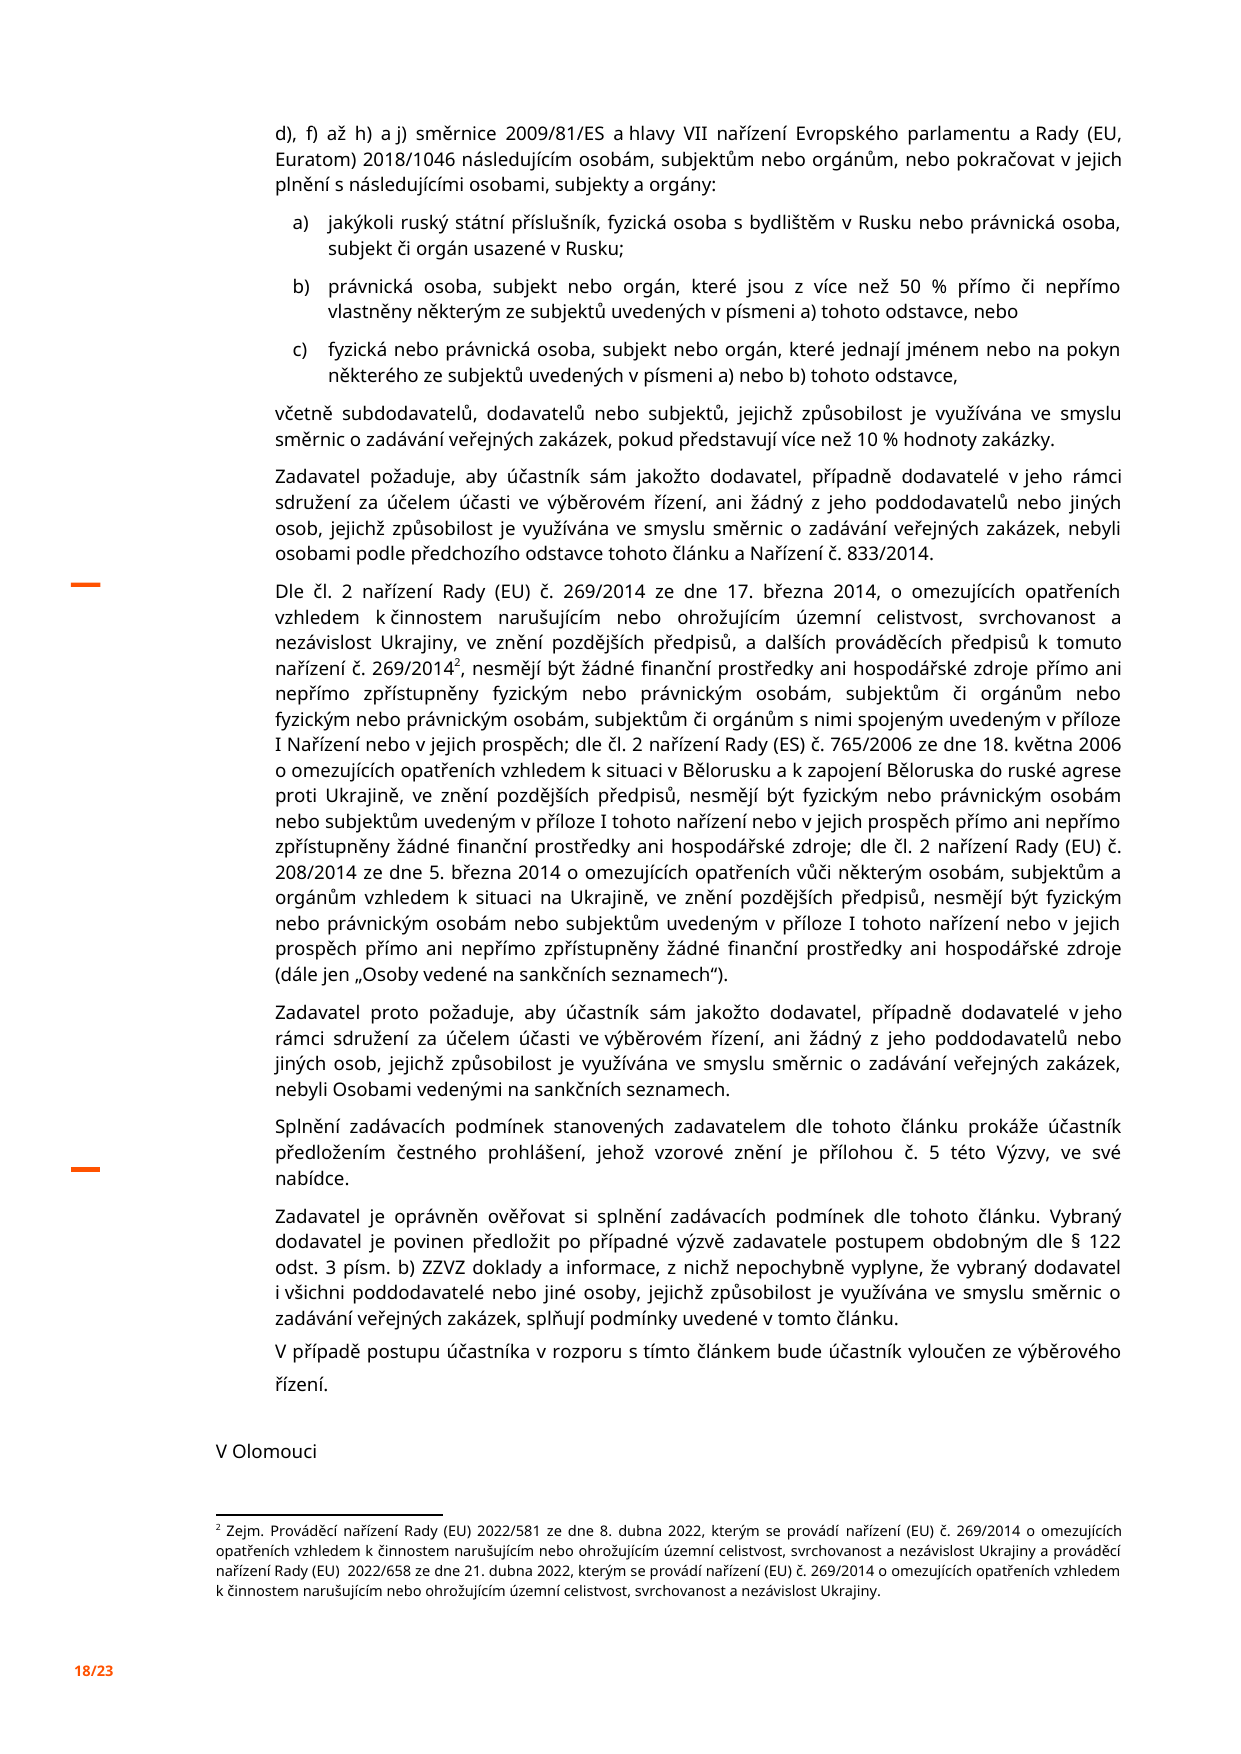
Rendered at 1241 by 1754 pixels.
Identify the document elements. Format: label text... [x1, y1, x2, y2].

list právnická osoba, subjekt nebo orgán, které jsou z více než 50 % přímo či nepřímo vlastněny některým ze subjektů uvedených v písmeni a) tohoto odstavce, nebo [292, 273, 1122, 324]
text včetně subdodavatelů, dodavatelů nebo subjektů, jejichž způsobilost je využívána ve smyslu směrnic o zadávání veřejných zakázek, pokud představují více než 10 % hodnoty zakázky. [275, 400, 1122, 451]
list fyzická nebo právnická osoba, subjekt nebo orgán, které jednají jménem nebo na pokyn některého ze subjektů uvedených v písmeni a) nebo b) tohoto odstavce, [292, 337, 1122, 388]
text V případě postupu účastníka v rozporu s tímto článkem bude účastník vyloučen ze výběrového řízení. [275, 1331, 1122, 1397]
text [275, 121, 1122, 197]
list jakýkoli ruský státní příslušník, fyzická osoba s bydlištěm v Rusku nebo právnická osoba, subjekt či orgán usazené v Rusku; [292, 210, 1122, 261]
text Dle čl. 2 nařízení Rady (EU) č. 269/2014 ze dne 17. března 2014, o omezujících opatřeních vzhledem k činnostem narušujícím nebo ohrožujícím územní celistvost, svrchovanost a nezávislost Ukrajiny, ve znění pozdějších předpisů, a dalších prováděcích předpisů k tomuto nařízení č. 269/2014, nesmějí být žádné finanční prostředky ani hospodářské zdroje přímo ani nepřímo zpřístupněny fyzickým nebo právnickým osobám, subjektům či orgánům nebo fyzickým nebo právnickým osobám, subjektům či orgánům s nimi spojeným uvedeným v příloze I Nařízení nebo v jejich prospěch; dle čl. 2 nařízení Rady (ES) č. 765/2006 ze dne 18. května 2006 o omezujících opatřeních vzhledem k situaci v Bělorusku a k zapojení Běloruska do ruské agrese proti Ukrajině, ve znění pozdějších předpisů, nesmějí být fyzickým nebo právnickým osobám nebo subjektům uvedeným v příloze I tohoto nařízení nebo v jejich prospěch přímo ani nepřímo zpřístupněny žádné finanční prostředky ani hospodářské zdroje; dle čl. 2 nařízení Rady (EU) č. 208/2014 ze dne 5. března 2014 o omezujících opatřeních vůči některým osobám, subjektům a orgánům vzhledem k situaci na Ukrajině, ve znění pozdějších předpisů, nesmějí být fyzickým nebo právnickým osobám nebo subjektům uvedeným v příloze I tohoto nařízení nebo v jejich prospěch přímo ani nepřímo zpřístupněny žádné finanční prostředky ani hospodářské zdroje (dále jen „Osoby vedené na sankčních seznamech“). [275, 578, 1122, 757]
text Zadavatel požaduje, aby účastník sám jakožto dodavatel, případně dodavatelé v jeho rámci sdružení za účelem účasti ve výběrovém řízení, ani žádný z jeho poddodavatelů nebo jiných osob, jejichž způsobilost je využívána ve smyslu směrnic o zadávání veřejných zakázek, nebyli osobami podle předchozího odstavce tohoto článku a Nařízení č. 833/2014. [275, 464, 1122, 566]
text Zadavatel je oprávněn ověřovat si splnění zadávacích podmínek dle tohoto článku. Vybraný dodavatel je povinen předložit po případné výzvě zadavatele postupem obdobným dle § 122 odst. 3 písm. b) ZZVZ doklady a informace, z nichž nepochybně vyplyne, že vybraný dodavatel i všichni poddodavatelé nebo jiné osoby, jejichž způsobilost je využívána ve smyslu směrnic o zadávání veřejných zakázek, splňují podmínky uvedené v tomto článku. [275, 1203, 1122, 1331]
text Zadavatel proto požaduje, aby účastník sám jakožto dodavatel, případně dodavatelé v jeho rámci sdružení za účelem účasti ve výběrovém řízení, ani žádný z jeho poddodavatelů nebo jiných osob, jejichž způsobilost je využívána ve smyslu směrnic o zadávání veřejných zakázek, nebyli Osobami vedenými na sankčních seznamech. [275, 999, 1122, 1101]
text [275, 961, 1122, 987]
text V Olomouci [216, 1431, 1122, 1464]
text Splnění zadávacích podmínek stanovených zadavatelem dle tohoto článku prokáže účastník předložením čestného prohlášení, jehož vzorové znění je přílohou č. 5 této Výzvy, ve své nabídce. [275, 1114, 1122, 1190]
